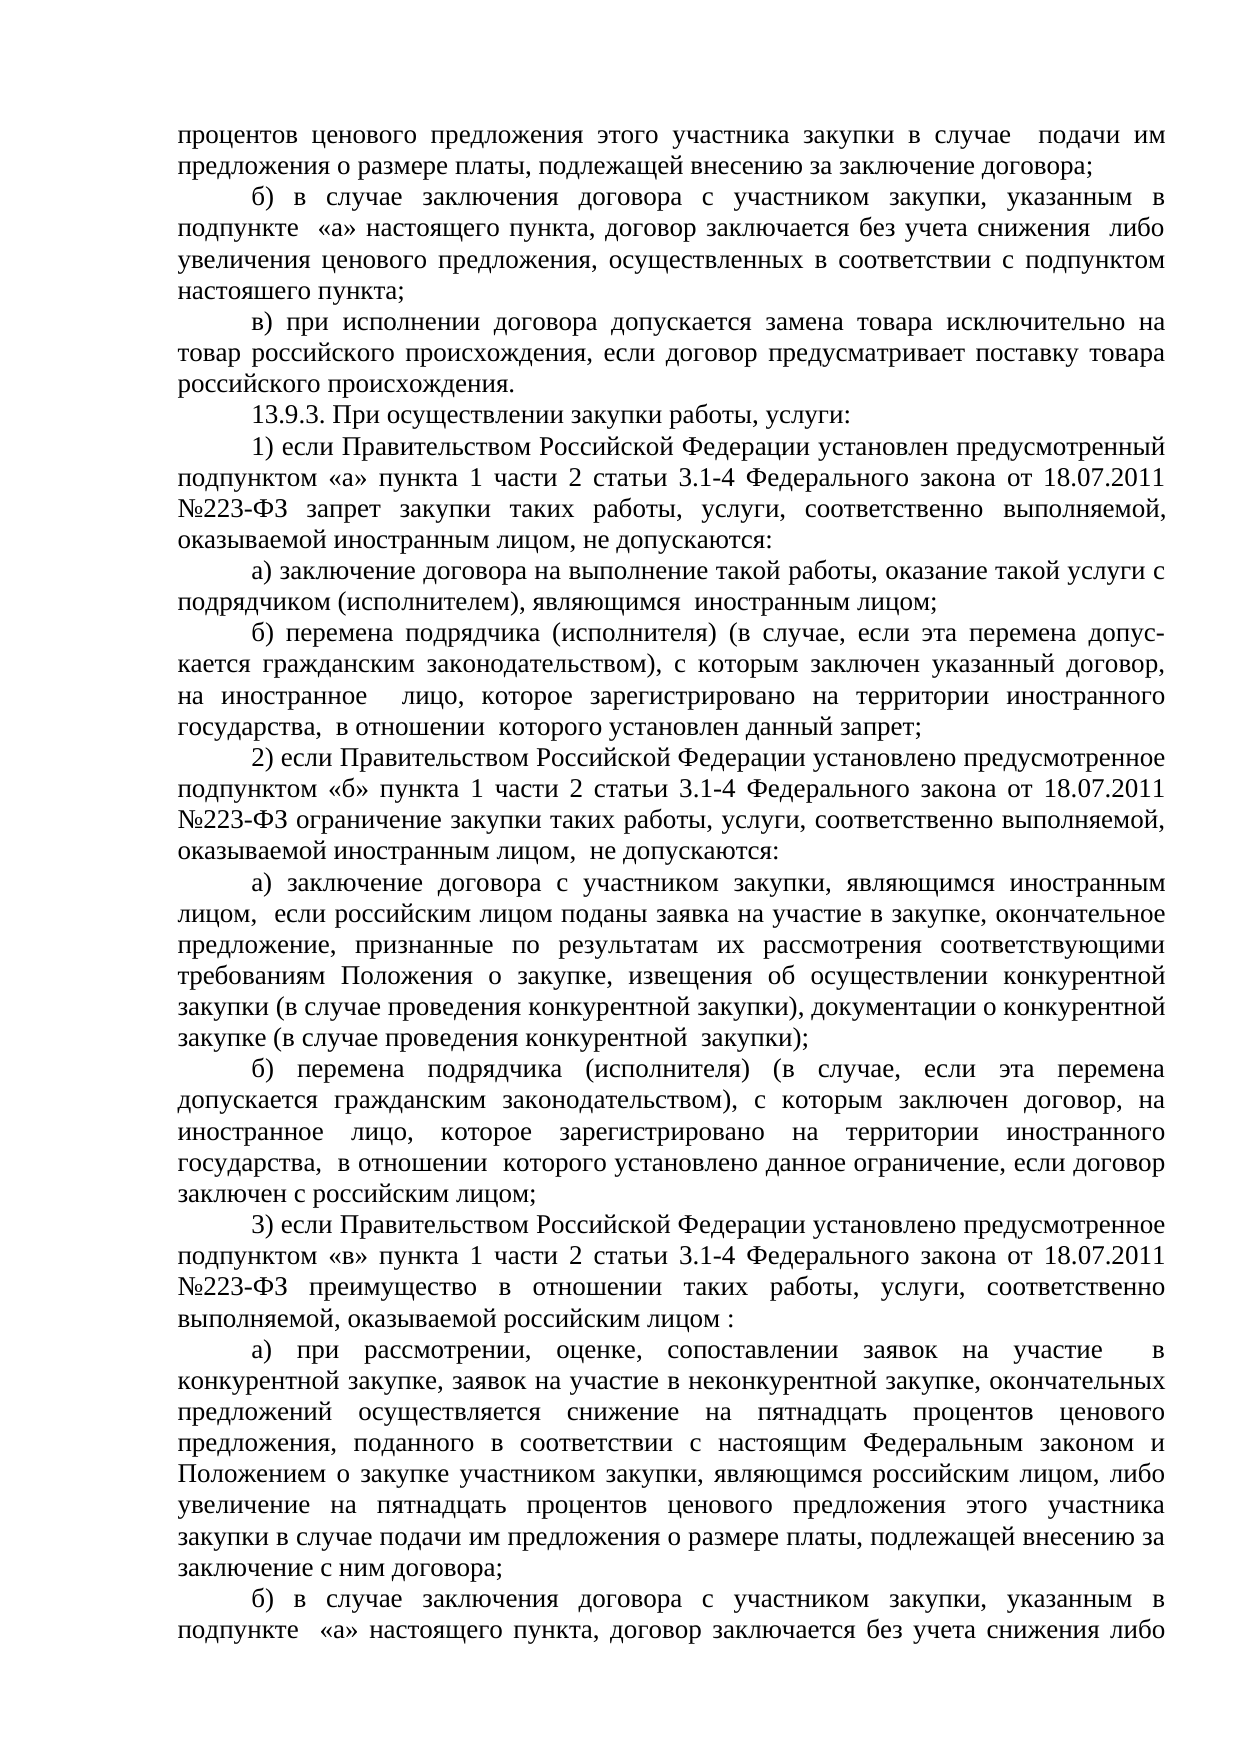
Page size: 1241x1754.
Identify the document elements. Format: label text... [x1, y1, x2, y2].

text в) при исполнении договора допyскается замена товара исключительно на товар российского происхождения, если договор предусматривает поставку товара российского происхождения. [177, 305, 1167, 398]
text б) перемена подрядчика (исполнителя) (в случае, если эта перемена допус-кается гражданским законодательством), с которым заключен указанный договор, на иностранное лицо, которое зарегистрировано на территории иностранного государства, в отношении которого установлен данный запрет; [177, 616, 1167, 741]
text 3) если Правительством Российской Федерации установлено предусмотренное подпyнктом «в» пункта 1 части 2 статьи 3.1-4 Федерального закона от 18.07.2011 №223-ФЗ преимyщество в отношении таких работы, услуги, соответственно выполняемой, оказываемой российским лицом : [177, 1208, 1167, 1333]
text а) заключение договора на выполнение такой работы, оказание такой услуги с подрядчиком (исполнителем), являющимся иностранным лицом; [177, 554, 1167, 616]
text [177, 118, 1167, 180]
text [177, 1582, 1167, 1644]
text б) перемена подрядчика (исполнителя) (в случае, ecли эта перемена допускается гражданским законодательством), с которым заключен договор, на иностраннoe лицо, которое зарегистрировано на территории иностранного государства, в отношении которого установлено данное ограничение, если договор заключен с российским лицом; [177, 1052, 1167, 1208]
text 13.9.3. При осуществлении закупки работы, услуги: [177, 398, 1167, 429]
text б) в случае заключения договора с участником закупки, указанным в подпункте «а» настоящего пункта, договор заключается без учета снижения либо увеличения ценового предложения, осуществленных в соответствии с подпунктом настояшего пункта; [177, 180, 1167, 305]
text а) при рассмотрении, оценке, сопоставлении заявок на участие в конкурентной закупке, заявок на участие в неконкурентной закупке, окончательных предложений осуществляется снижение на пятнадцать процентов ценового предложения, поданного в соответствии с настоящим Федеральным законом и Положением о закупке участником закупки, являющимся российским лицом, либо увеличение на пятнадцать процентов ценового предложения этого участника закупки в случае подачи им предложения о размере платы, подлежащей внесению за заключение с ним договора; [177, 1333, 1167, 1582]
text 2) если Правительством Российской Федерации установлено предусмотренное подпунктом «б» пункта 1 части 2 статьи 3.1-4 Федерального закона от 18.07.2011 №223-ФЗ ограничение закупки таких работы, услуги, соответственно выполняемой, оказываемой иностранным лицом, не допускаются: [177, 741, 1167, 866]
text а) заключение договора с участником закyпки, являющимся иностранным лицом, если российским лицом поданы заявка на участие в закупке, окончательное предложение, признанные по результатам их рассмотрения соответствующими требованиям Положения о закупке, извещения об осуществлении конкурентной закyпки (в случае проведения конкурентной закупки), документации о конкурентной закупке (в случае проведения конкуpeнтной закупки); [177, 866, 1167, 1052]
text 1) если Правительством Российской Федерации уcтaновлен предусмотренный подпунктом «а» пункта 1 части 2 статьи 3.1-4 Федерального закона от 18.07.2011 №223-ФЗ запрет закупки таких работы, услуги, соответственно выполняемой, оказываемой иностранным лицом, не допускаются: [177, 429, 1167, 554]
